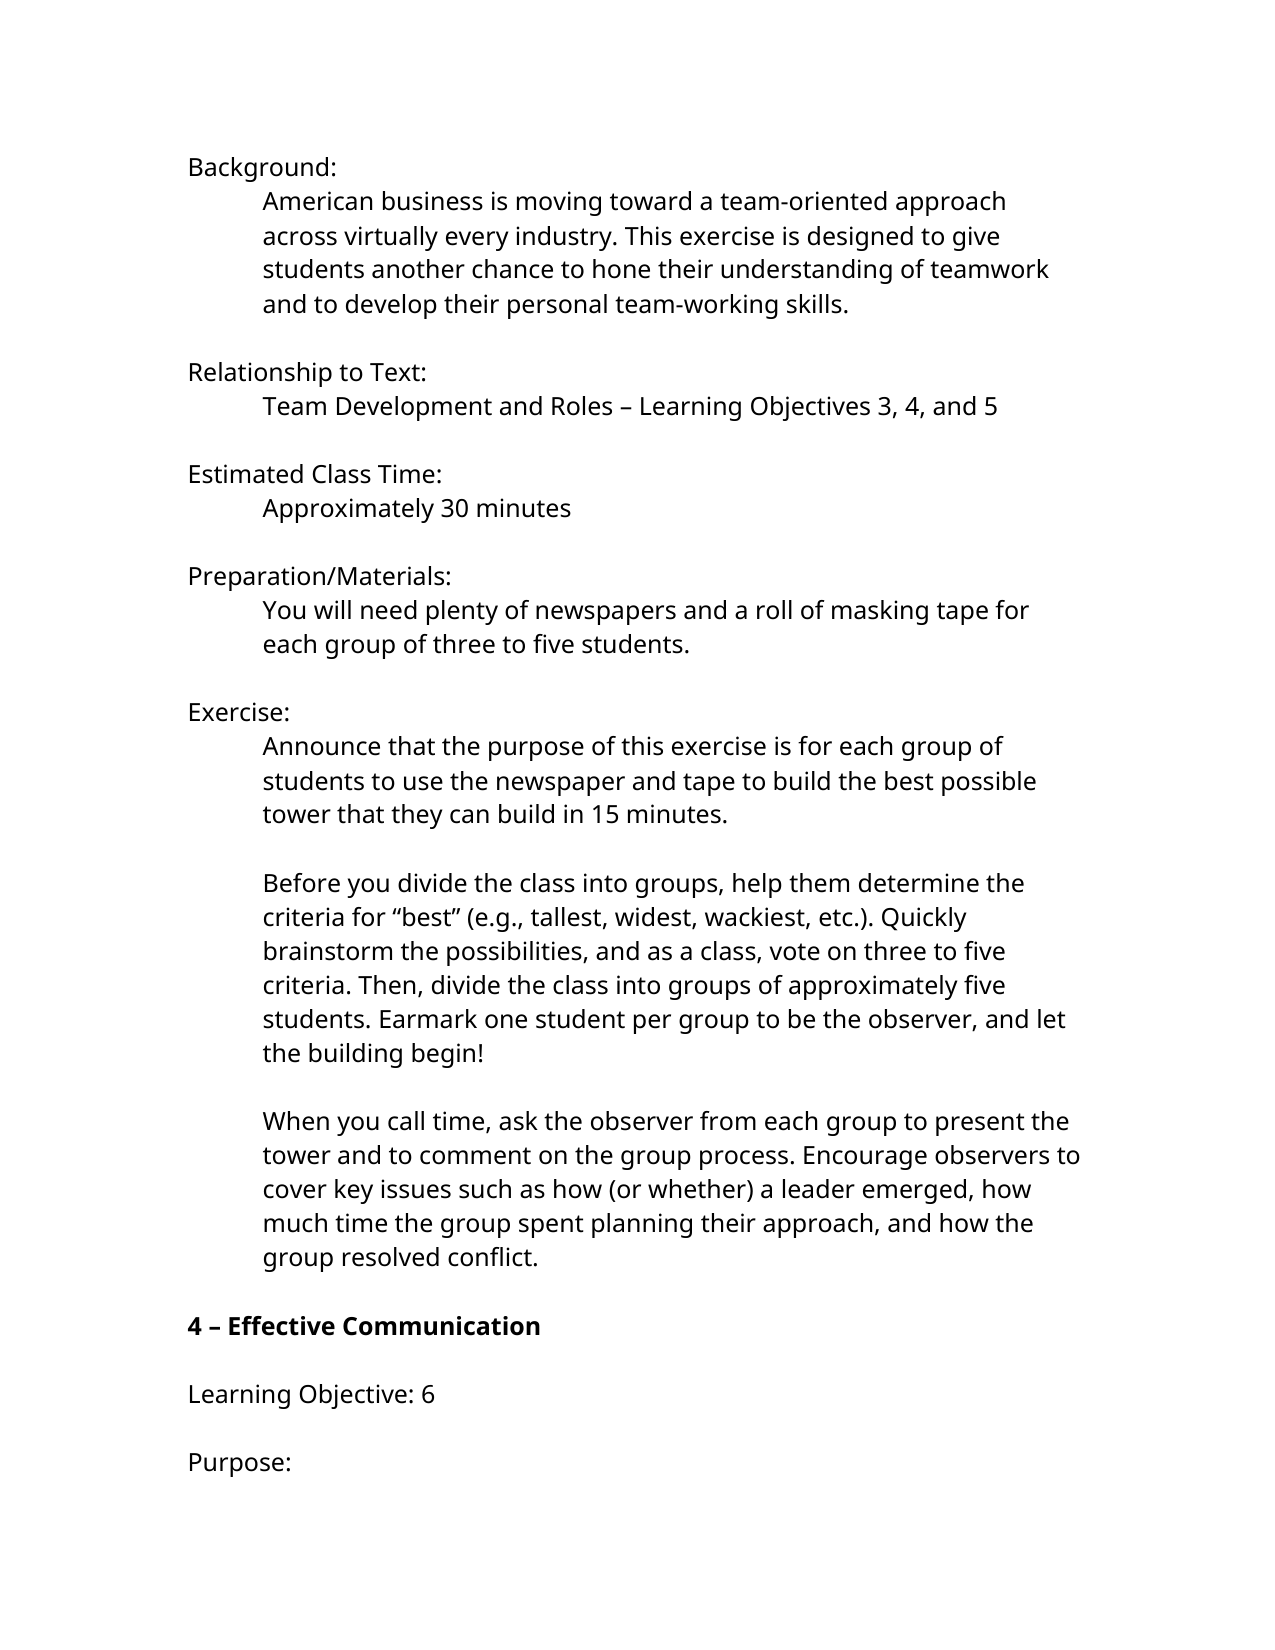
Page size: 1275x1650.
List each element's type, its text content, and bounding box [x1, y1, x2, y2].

text Exercise: [187, 695, 1087, 729]
text American business is moving toward a team-oriented approach across virtually every industry. This exercise is designed to give students another chance to hone their understanding of teamwork and to develop their personal team-working skills. [262, 184, 1087, 320]
text Estimated Class Time: [187, 457, 1087, 491]
text When you call time, ask the observer from each group to present the tower and to comment on the group process. Encourage observers to cover key issues such as how (or whether) a leader emerged, how much time the group spent planning their approach, and how the group resolved conflict. [262, 1104, 1087, 1274]
subtitle 4 – Effective Communication [187, 1308, 1087, 1342]
text Team Development and Roles – Learning Objectives 3, 4, and 5 [262, 388, 1087, 422]
text Preparation/Materials: [187, 559, 1087, 593]
text Approximately 30 minutes [262, 491, 1087, 525]
text Learning Objective: 6 [187, 1376, 1087, 1410]
text Relationship to Text: [187, 354, 1087, 388]
text Background: [187, 150, 1087, 184]
text You will need plenty of newspapers and a roll of masking tape for each group of three to five students. [262, 593, 1087, 661]
text Purpose: [187, 1444, 1087, 1478]
text Announce that the purpose of this exercise is for each group of students to use the newspaper and tape to build the best possible tower that they can build in 15 minutes. [262, 729, 1087, 831]
text Before you divide the class into groups, help them determine the criteria for “best” (e.g., tallest, widest, wackiest, etc.). Quickly brainstorm the possibilities, and as a class, vote on three to five criteria. Then, divide the class into groups of approximately five students. Earmark one student per group to be the observer, and let the building begin! [262, 865, 1087, 1070]
